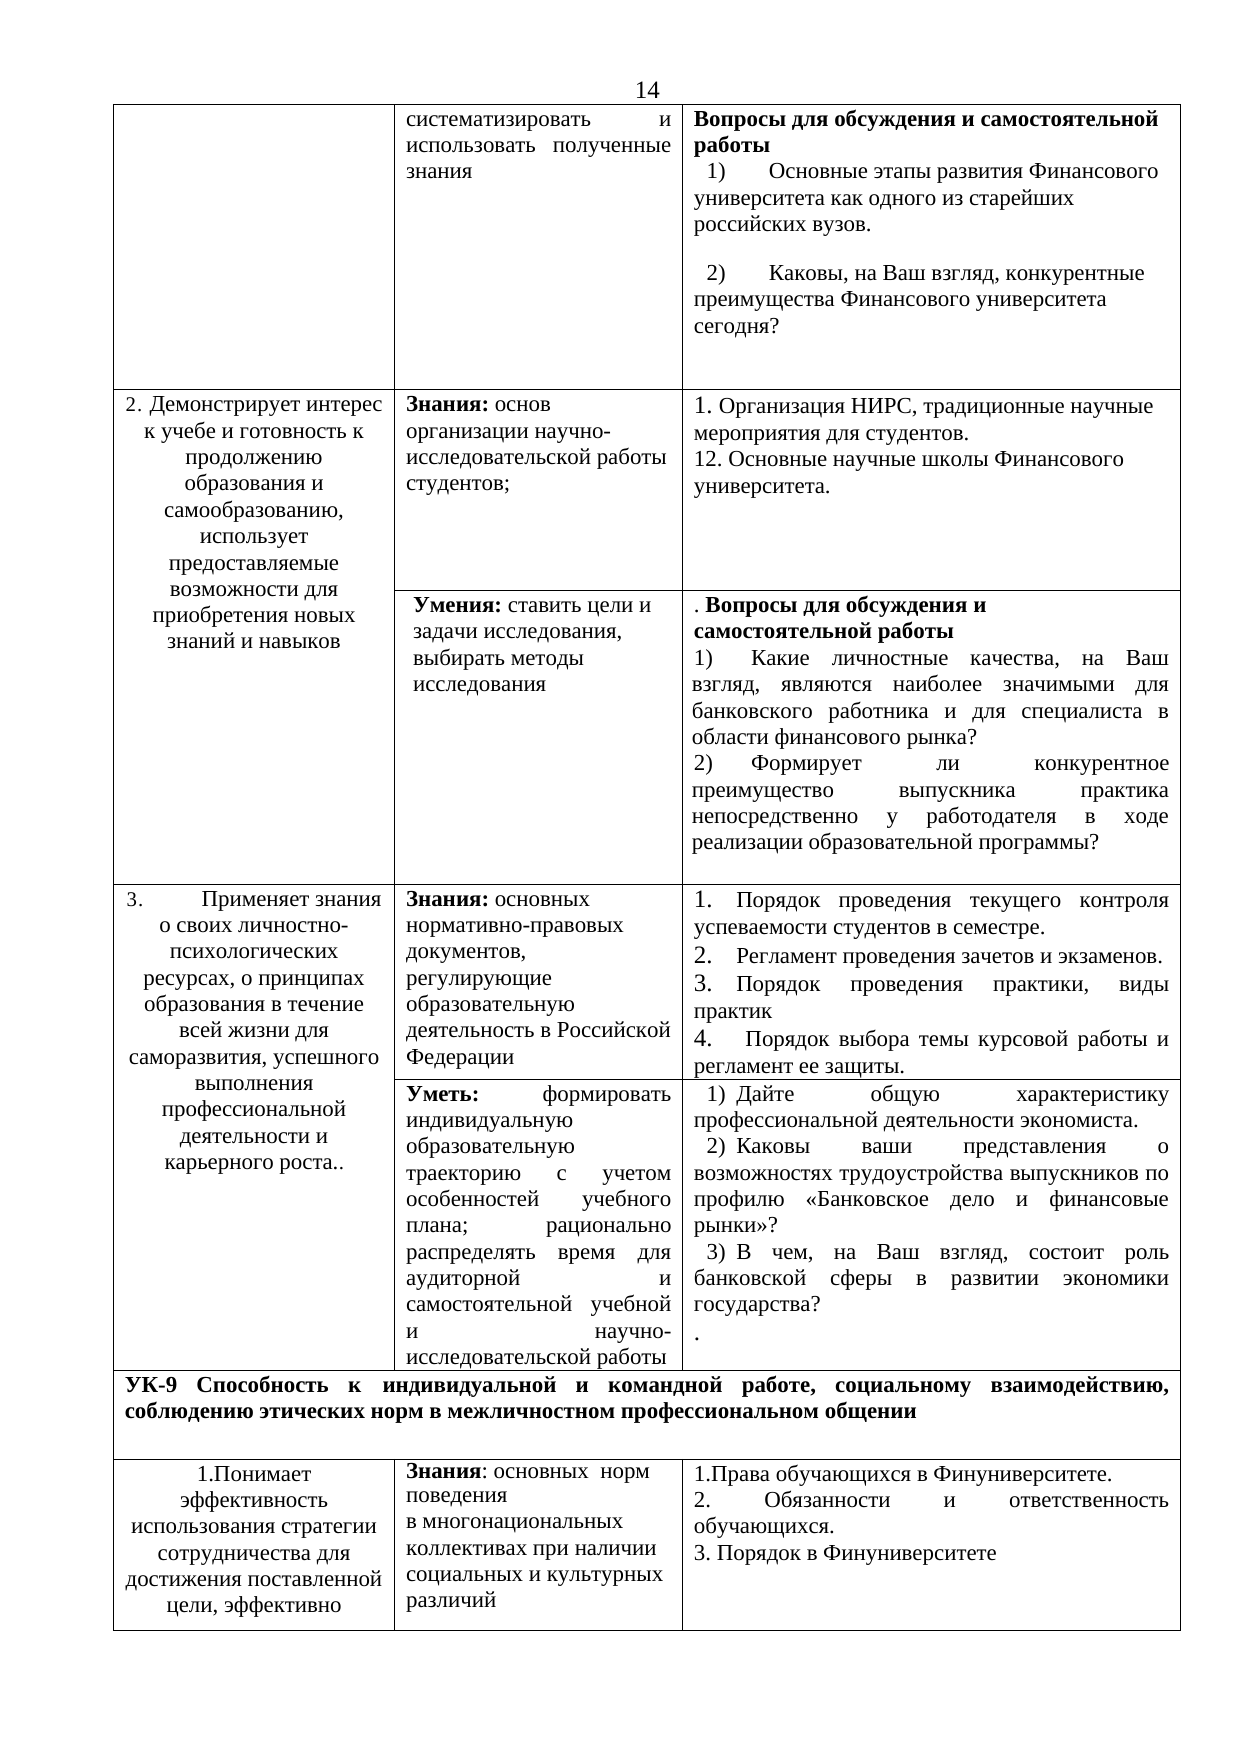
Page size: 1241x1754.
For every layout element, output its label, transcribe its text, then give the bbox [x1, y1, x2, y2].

table_cell Порядок проведения текущего контроля успеваемости студентов в семестре. Регламент проведения зачетов и экзаменов. Порядок проведения практики, виды практик Порядок выбора темы курсовой работы и регламент ее защиты. [683, 885, 1180, 1079]
table_cell Уметь: формировать индивидуальную образовательную траекторию с учетом особенностей учебного плана; рационально распределять время для аудиторной и самостоятельной учебной и научно-исследовательской работы [395, 1080, 682, 1369]
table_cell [395, 105, 682, 389]
table_cell УК-9 Способность к индивидуальной и командной работе, социальному взаимодействию, соблюдению этических норм в межличностном профессиональном общении [114, 1371, 1180, 1459]
table_cell Дайте общую характеристику профессиональной деятельности экономиста. Каковы ваши представления о возможностях трудоустройства выпускников по профилю «Банковское дело и финансовые рынки»? В чем, на Ваш взгляд, состоит роль банковской сферы в развитии экономики государства? . [683, 1080, 1180, 1369]
table_cell Знания: основных норм поведения в многонациональных коллективах при наличии социальных и культурных различий [395, 1460, 682, 1629]
table_cell 1. Организация НИРС, традиционные научные мероприятия для студентов. 12. Основные научные школы Финансового университета. [683, 390, 1180, 590]
table_cell 1.Права обучающихся в Финуниверситете. 2. Обязанности и ответственность обучающихся. 3. Порядок в Финуниверситете [683, 1460, 1180, 1629]
table_cell Знания: основ организации научно-исследовательской работы студентов; [395, 390, 682, 590]
table_cell 2. Демонстрирует интерес к учебе и готовность к продолжению образования и самообразованию, использует предоставляемые возможности для приобретения новых знаний и навыков [114, 390, 394, 883]
table_cell . Вопросы для обсуждения и самостоятельной работы Какие личностные качества, на Ваш взгляд, являются наиболее значимыми для банковского работника и для специалиста в области финансового рынка? Формирует ли конкурентное преимущество выпускника практика непосредственно у работодателя в ходе реализации образовательной программы? [683, 591, 1180, 883]
table_cell Знания: основных нормативно-правовых документов, регулирующие образовательную деятельность в Российской Федерации [395, 885, 682, 1079]
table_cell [114, 1460, 394, 1629]
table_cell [683, 105, 1180, 389]
table_cell Умения: ставить цели и задачи исследования, выбирать методы исследования [395, 591, 682, 883]
table_cell 3. Применяет знания о своих личностно-психологических ресурсах, о принципах образования в течение всей жизни для саморазвития, успешного выполнения профессиональной деятельности и карьерного роста.. [114, 885, 394, 1369]
